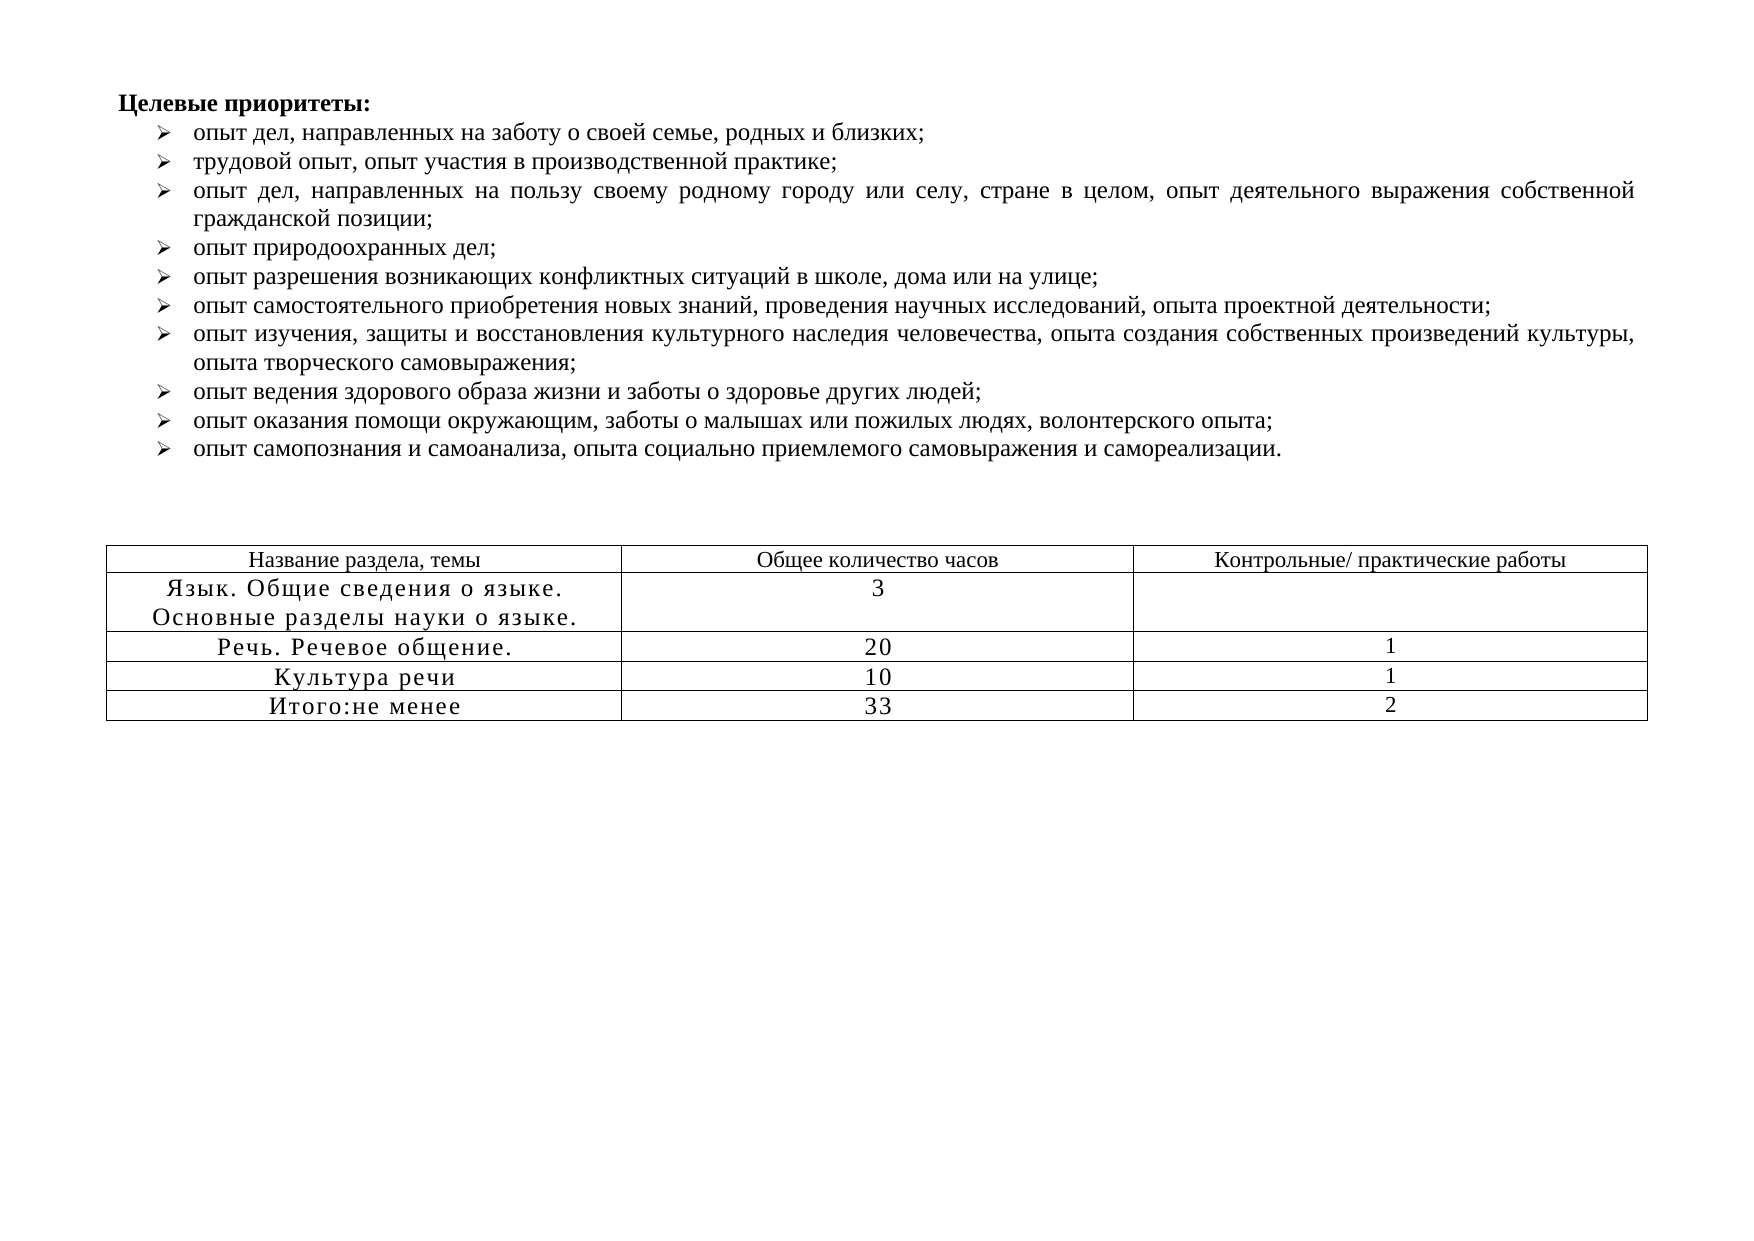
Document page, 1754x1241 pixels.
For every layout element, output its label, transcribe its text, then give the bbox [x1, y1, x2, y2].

text Целевые приоритеты: [118, 88, 1606, 117]
list опыт дел, направленных на заботу о своей семье, родных и близких; [156, 117, 1636, 146]
list опыт изучения, защиты и восстановления культурного наследия человечества, опыта создания собственных произведений культуры, опыта творческого самовыражения; [156, 318, 1636, 376]
list опыт ведения здорового образа жизни и заботы о здоровье других людей; [156, 376, 1636, 405]
list опыт дел, направленных на пользу своему родному городу или селу, стране в целом, опыт деятельного выражения собственной гражданской позиции; [156, 175, 1636, 232]
table_cell Речь. Речевое общение. [107, 632, 621, 661]
table_cell 10 [622, 662, 1133, 690]
table_cell 33 [622, 691, 1133, 720]
table_cell 3 [622, 573, 1133, 631]
list трудовой опыт, опыт участия в производственной практике; [156, 146, 1636, 175]
list опыт разрешения возникающих конфликтных ситуаций в школе, дома или на улице; [156, 261, 1636, 290]
list опыт природоохранных дел; [156, 232, 1636, 261]
table_header Название раздела, темы [107, 546, 621, 572]
table_cell [1134, 573, 1647, 631]
table_cell Культура речи [107, 662, 621, 690]
table_header Общее количество часов [622, 546, 1133, 572]
list опыт оказания помощи окружающим, заботы о малышах или пожилых людях, волонтерского опыта; [156, 405, 1636, 433]
table_cell 20 [622, 632, 1133, 661]
table_cell Язык. Общие сведения о языке. Основные разделы науки о языке. [107, 573, 621, 631]
table_cell Итого:не менее [107, 691, 621, 720]
table_cell 1 [1134, 632, 1647, 661]
table_cell 2 [1134, 691, 1647, 720]
table_cell 1 [1134, 662, 1647, 690]
list опыт самостоятельного приобретения новых знаний, проведения научных исследований, опыта проектной деятельности; [156, 290, 1636, 318]
list опыт самопознания и самоанализа, опыта социально приемлемого самовыражения и самореализации. [156, 433, 1636, 462]
table_header Контрольные/ практические работы [1134, 546, 1647, 572]
